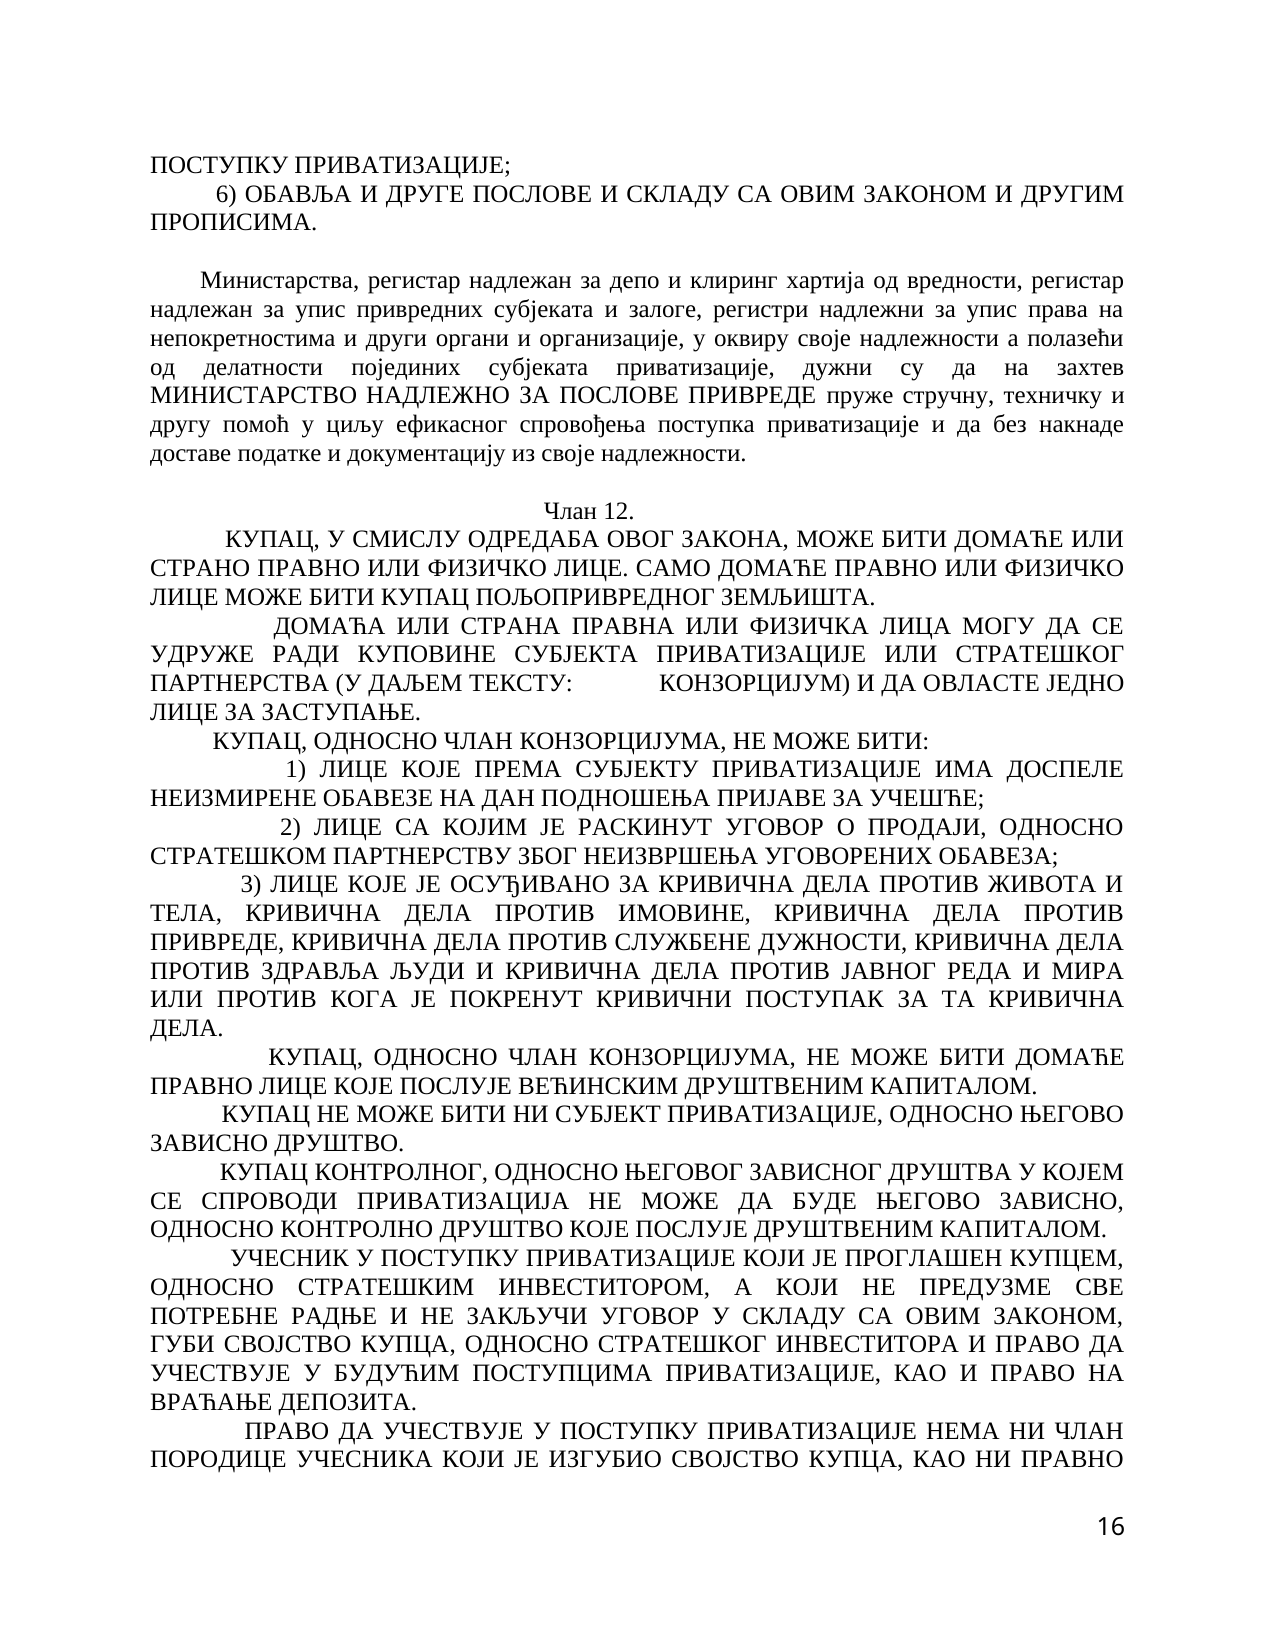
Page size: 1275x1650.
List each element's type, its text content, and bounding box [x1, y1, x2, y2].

text 3) ЛИЦЕ КОЈЕ ЈЕ ОСУЂИВАНО ЗА КРИВИЧНА ДЕЛА ПРОТИВ ЖИВОТА И ТЕЛА, КРИВИЧНА ДЕЛА ПРОТИВ ИМОВИНЕ, КРИВИЧНА ДЕЛА ПРОТИВ ПРИВРЕДЕ, КРИВИЧНА ДЕЛА ПРОТИВ СЛУЖБЕНЕ ДУЖНОСТИ, КРИВИЧНА ДЕЛА ПРОТИВ ЗДРАВЉА ЉУДИ И КРИВИЧНА ДЕЛА ПРОТИВ ЈАВНОГ РЕДА И МИРА ИЛИ ПРОТИВ КОГА ЈЕ ПОКРЕНУТ КРИВИЧНИ ПОСТУПАК ЗА ТА КРИВИЧНА ДЕЛА. [150, 869, 1125, 1042]
text КУПАЦ, ОДНОСНО ЧЛАН КОНЗОРЦИЈУМА, НЕ МОЖЕ БИТИ: [150, 726, 1125, 754]
text КУПАЦ КОНТРОЛНОГ, ОДНОСНО ЊЕГОВОГ ЗАВИСНОГ ДРУШТВА У КОЈЕМ СЕ СПРОВОДИ ПРИВАТИЗАЦИЈА НЕ МОЖЕ ДА БУДЕ ЊЕГОВО ЗАВИСНО, ОДНОСНО КОНТРОЛНО ДРУШТВО КОЈЕ ПОСЛУЈЕ ДРУШТВЕНИМ КАПИТАЛОМ. [150, 1157, 1125, 1243]
text УЧЕСНИК У ПОСТУПКУ ПРИВАТИЗАЦИЈЕ КОЈИ ЈЕ ПРОГЛАШЕН КУПЦЕМ, ОДНОСНО СТРАТЕШКИМ ИНВЕСТИТОРОМ, А КОЈИ НЕ ПРЕДУЗМЕ СВЕ ПОТРЕБНЕ РАДЊЕ И НЕ ЗАКЉУЧИ УГОВОР У СКЛАДУ СА ОВИМ ЗАКОНОМ, ГУБИ СВОЈСТВО КУПЦА, ОДНОСНО СТРАТЕШКОГ ИНВЕСТИТОРА И ПРАВО ДА УЧЕСТВУЈЕ У БУДУЋИМ ПОСТУПЦИМА ПРИВАТИЗАЦИЈЕ, КАО И ПРАВО НА ВРАЋАЊЕ ДЕПОЗИТА. [150, 1243, 1125, 1416]
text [150, 150, 1125, 179]
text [150, 1416, 1125, 1473]
text Члан 12. [150, 496, 1125, 524]
text 1) ЛИЦЕ КОЈЕ ПРЕМА СУБЈЕКТУ ПРИВАТИЗАЦИЈЕ ИМА ДОСПЕЛЕ НЕИЗМИРЕНЕ ОБАВЕЗЕ НА ДАН ПОДНОШЕЊА ПРИЈАВЕ ЗА УЧЕШЋЕ; [150, 754, 1125, 812]
text 2) ЛИЦЕ СА КОЈИМ ЈЕ РАСКИНУТ УГОВОР О ПРОДАЈИ, ОДНОСНО СТРАТЕШКОМ ПАРТНЕРСТВУ ЗБОГ НЕИЗВРШЕЊА УГОВОРЕНИХ ОБАВЕЗА; [150, 812, 1125, 869]
text Министарства, регистар надлежан за депо и клиринг хартија од вредности, регистар надлежан за упис привредних субјеката и залоге, регистри надлежни за упис права на непокретностима и други органи и организације, у оквиру своје надлежности а полазећи од делатности појединих субјеката приватизације, дужни су да на захтев МИНИСТАРСТВО НАДЛЕЖНО ЗА ПОСЛОВЕ ПРИВРЕДЕ пруже стручну, техничку и другу помоћ у циљу ефикасног спровођења поступка приватизације и да без накнаде доставе податке и документацију из своје надлежности. [150, 265, 1125, 467]
text 6) ОБАВЉА И ДРУГЕ ПОСЛОВЕ И СКЛАДУ СА ОВИМ ЗАКОНОМ И ДРУГИМ ПРОПИСИМА. [150, 179, 1125, 236]
text КУПАЦ, У СМИСЛУ ОДРЕДАБА ОВОГ ЗАКОНА, МОЖЕ БИТИ ДОМАЋЕ ИЛИ СТРАНО ПРАВНО ИЛИ ФИЗИЧКО ЛИЦЕ. САМО ДОМАЋЕ ПРАВНО ИЛИ ФИЗИЧКО ЛИЦЕ МОЖЕ БИТИ КУПАЦ ПОЉОПРИВРЕДНОГ ЗЕМЉИШТА. [150, 524, 1125, 611]
text КУПАЦ, ОДНОСНО ЧЛАН КОНЗОРЦИЈУМА, НЕ МОЖЕ БИТИ ДОМАЋЕ ПРАВНО ЛИЦЕ КОЈЕ ПОСЛУЈЕ ВЕЋИНСКИМ ДРУШТВЕНИМ КАПИТАЛОМ. [150, 1042, 1125, 1099]
text КУПАЦ НЕ МОЖЕ БИТИ НИ СУБЈЕКТ ПРИВАТИЗАЦИЈЕ, ОДНОСНО ЊЕГОВО ЗАВИСНО ДРУШТВО. [150, 1099, 1125, 1157]
text ДОМАЋА ИЛИ СТРАНА ПРАВНА ИЛИ ФИЗИЧКА ЛИЦА МОГУ ДА СЕ УДРУЖЕ РАДИ КУПОВИНЕ СУБЈЕКТА ПРИВАТИЗАЦИЈЕ ИЛИ СТРАТЕШКОГ ПАРТНЕРСТВА (У ДАЉЕМ ТЕКСТУ: КОНЗОРЦИЈУМ) И ДА ОВЛАСТЕ ЈЕДНО ЛИЦЕ ЗА ЗАСТУПАЊЕ. [150, 611, 1125, 726]
